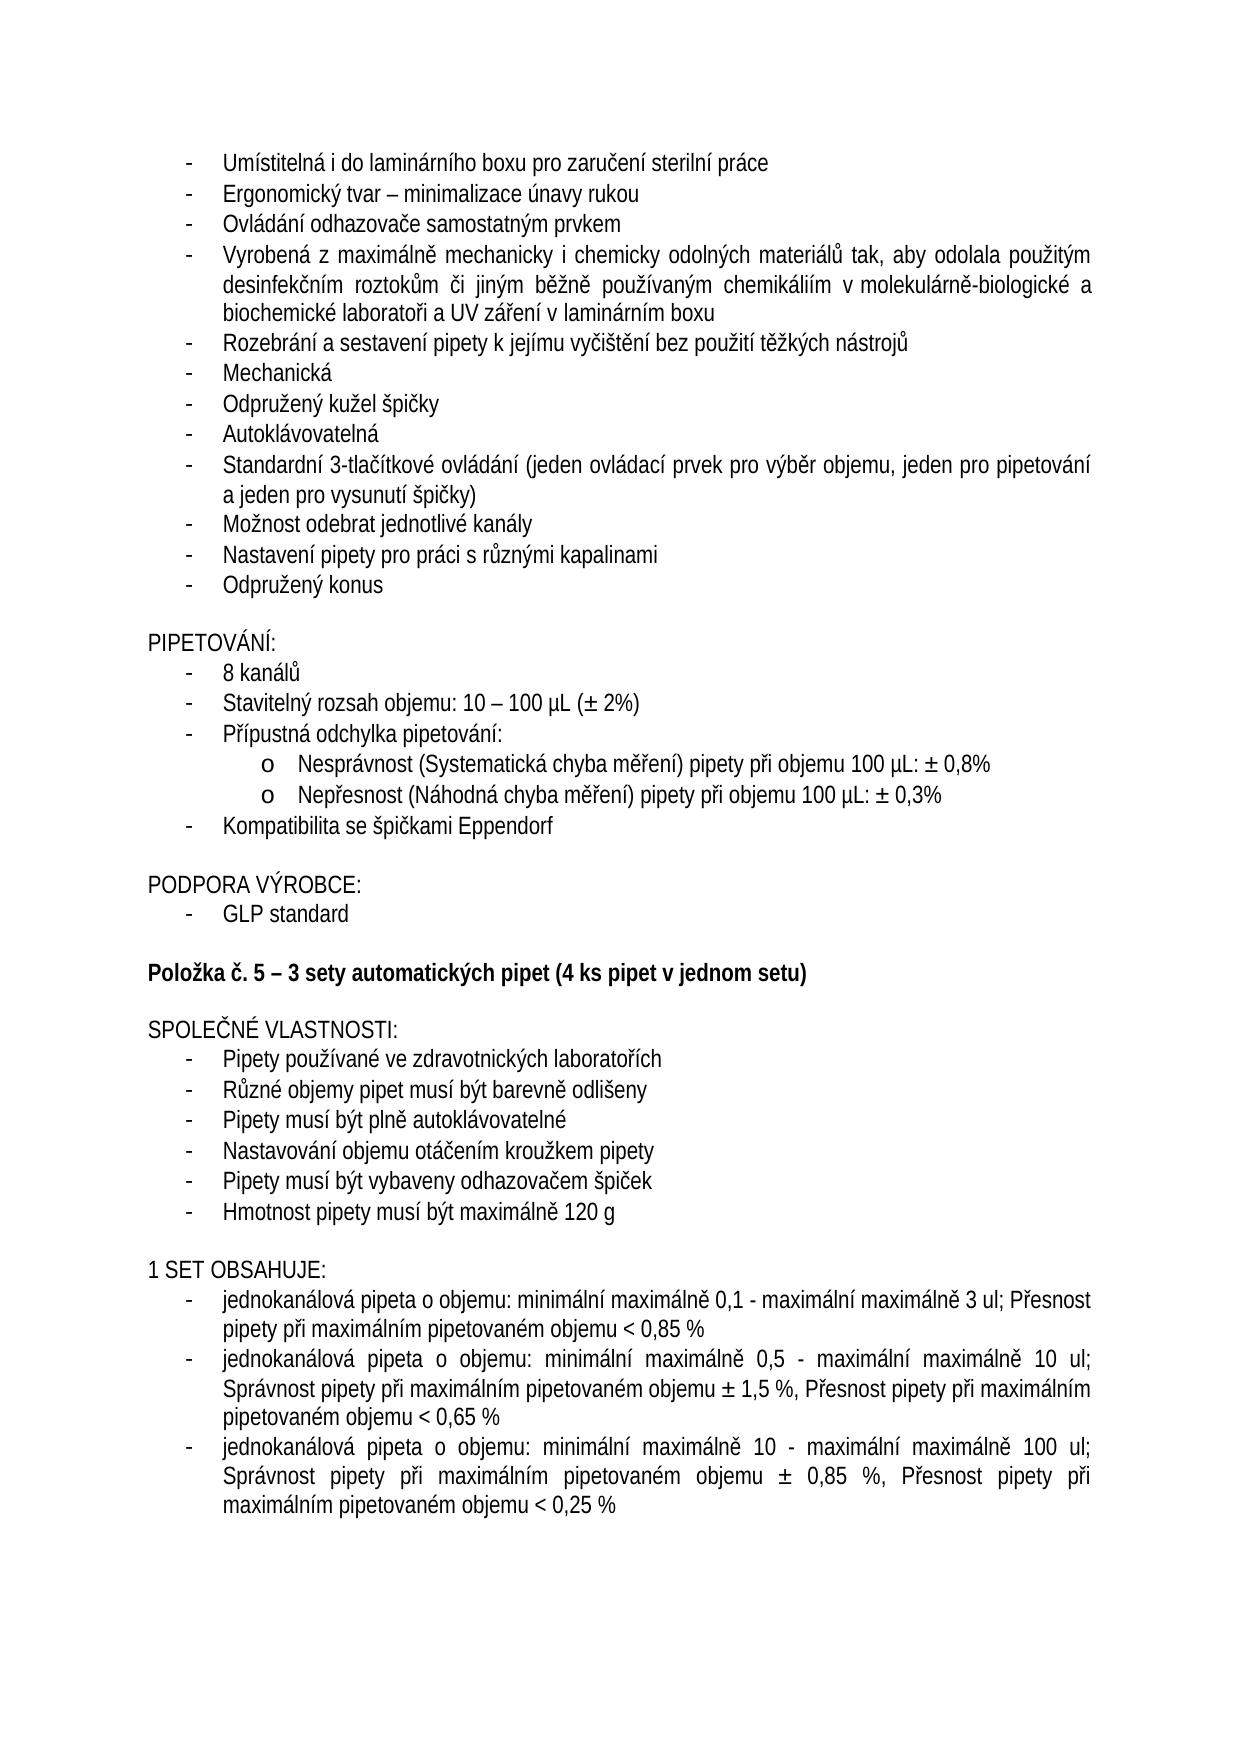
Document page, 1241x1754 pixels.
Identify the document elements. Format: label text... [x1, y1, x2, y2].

list Umístitelná i do laminárního boxu pro zaručení sterilní práce [185, 148, 1093, 178]
list Kompatibilita se špičkami Eppendorf [185, 811, 1093, 841]
list Ergonomický tvar – minimalizace únavy rukou [185, 178, 1093, 209]
list jednokanálová pipeta o objemu: minimální maximálně 10 - maximální maximálně 100 ul; Správnost pipety při maximálním pipetovaném objemu ± 0,85 %, Přesnost pipety při maximálním pipetovaném objemu < 0,25 % [185, 1431, 1093, 1519]
list Nesprávnost (Systematická chyba měření) pipety při objemu 100 µL: ± 0,8% [260, 749, 1093, 779]
list Nastavení pipety pro práci s různými kapalinami [185, 539, 1093, 569]
list Ovládání odhazovače samostatným prvkem [185, 209, 1093, 239]
list Mechanická [185, 357, 1093, 388]
list Různé objemy pipet musí být barevně odlišeny [185, 1074, 1093, 1104]
list Nastavování objemu otáčením kroužkem pipety [185, 1135, 1093, 1166]
list Odpružený kužel špičky [185, 388, 1093, 418]
list Pipety musí být plně autoklávovatelné [185, 1104, 1093, 1135]
list jednokanálová pipeta o objemu: minimální maximálně 0,1 - maximální maximálně 3 ul; Přesnost pipety při maximálním pipetovaném objemu < 0,85 % [185, 1284, 1093, 1343]
list Hmotnost pipety musí být maximálně 120 g [185, 1196, 1093, 1227]
list Odpružený konus [185, 569, 1093, 600]
list Přípustná odchylka pipetování: [185, 718, 1093, 749]
list jednokanálová pipeta o objemu: minimální maximálně 0,5 - maximální maximálně 10 ul; Správnost pipety při maximálním pipetovaném objemu ± 1,5 %, Přesnost pipety při maximálním pipetovaném objemu < 0,65 % [185, 1343, 1093, 1431]
list Možnost odebrat jednotlivé kanály [185, 508, 1093, 539]
text 1 SET OBSAHUJE: [148, 1255, 1093, 1284]
list Nepřesnost (Náhodná chyba měření) pipety při objemu 100 µL: ± 0,3% [260, 779, 1093, 811]
list Rozebrání a sestavení pipety k jejímu vyčištění bez použití těžkých nástrojů [185, 327, 1093, 357]
text SPOLEČNÉ VLASTNOSTI: [148, 1015, 1093, 1043]
text Položka č. 5 – 3 sety automatických pipet (4 ks pipet v jednom setu) [148, 957, 1093, 986]
text PODPORA VÝROBCE: [148, 870, 1093, 898]
list Autoklávovatelná [185, 418, 1093, 449]
text PIPETOVÁNÍ: [148, 628, 1093, 657]
list Vyrobená z maximálně mechanicky i chemicky odolných materiálů tak, aby odolala použitým desinfekčním roztokům či jiným běžně používaným chemikáliím v molekulárně-biologické a biochemické laboratoři a UV záření v laminárním boxu [185, 239, 1093, 327]
list Stavitelný rozsah objemu: 10 – 100 µL (± 2%) [185, 688, 1093, 718]
list Pipety musí být vybaveny odhazovačem špiček [185, 1166, 1093, 1196]
list Standardní 3-tlačítkové ovládání (jeden ovládací prvek pro výběr objemu, jeden pro pipetování a jeden pro vysunutí špičky) [185, 449, 1093, 508]
list Pipety používané ve zdravotnických laboratořích [185, 1043, 1093, 1074]
list GLP standard [185, 898, 1093, 929]
list 8 kanálů [185, 657, 1093, 688]
